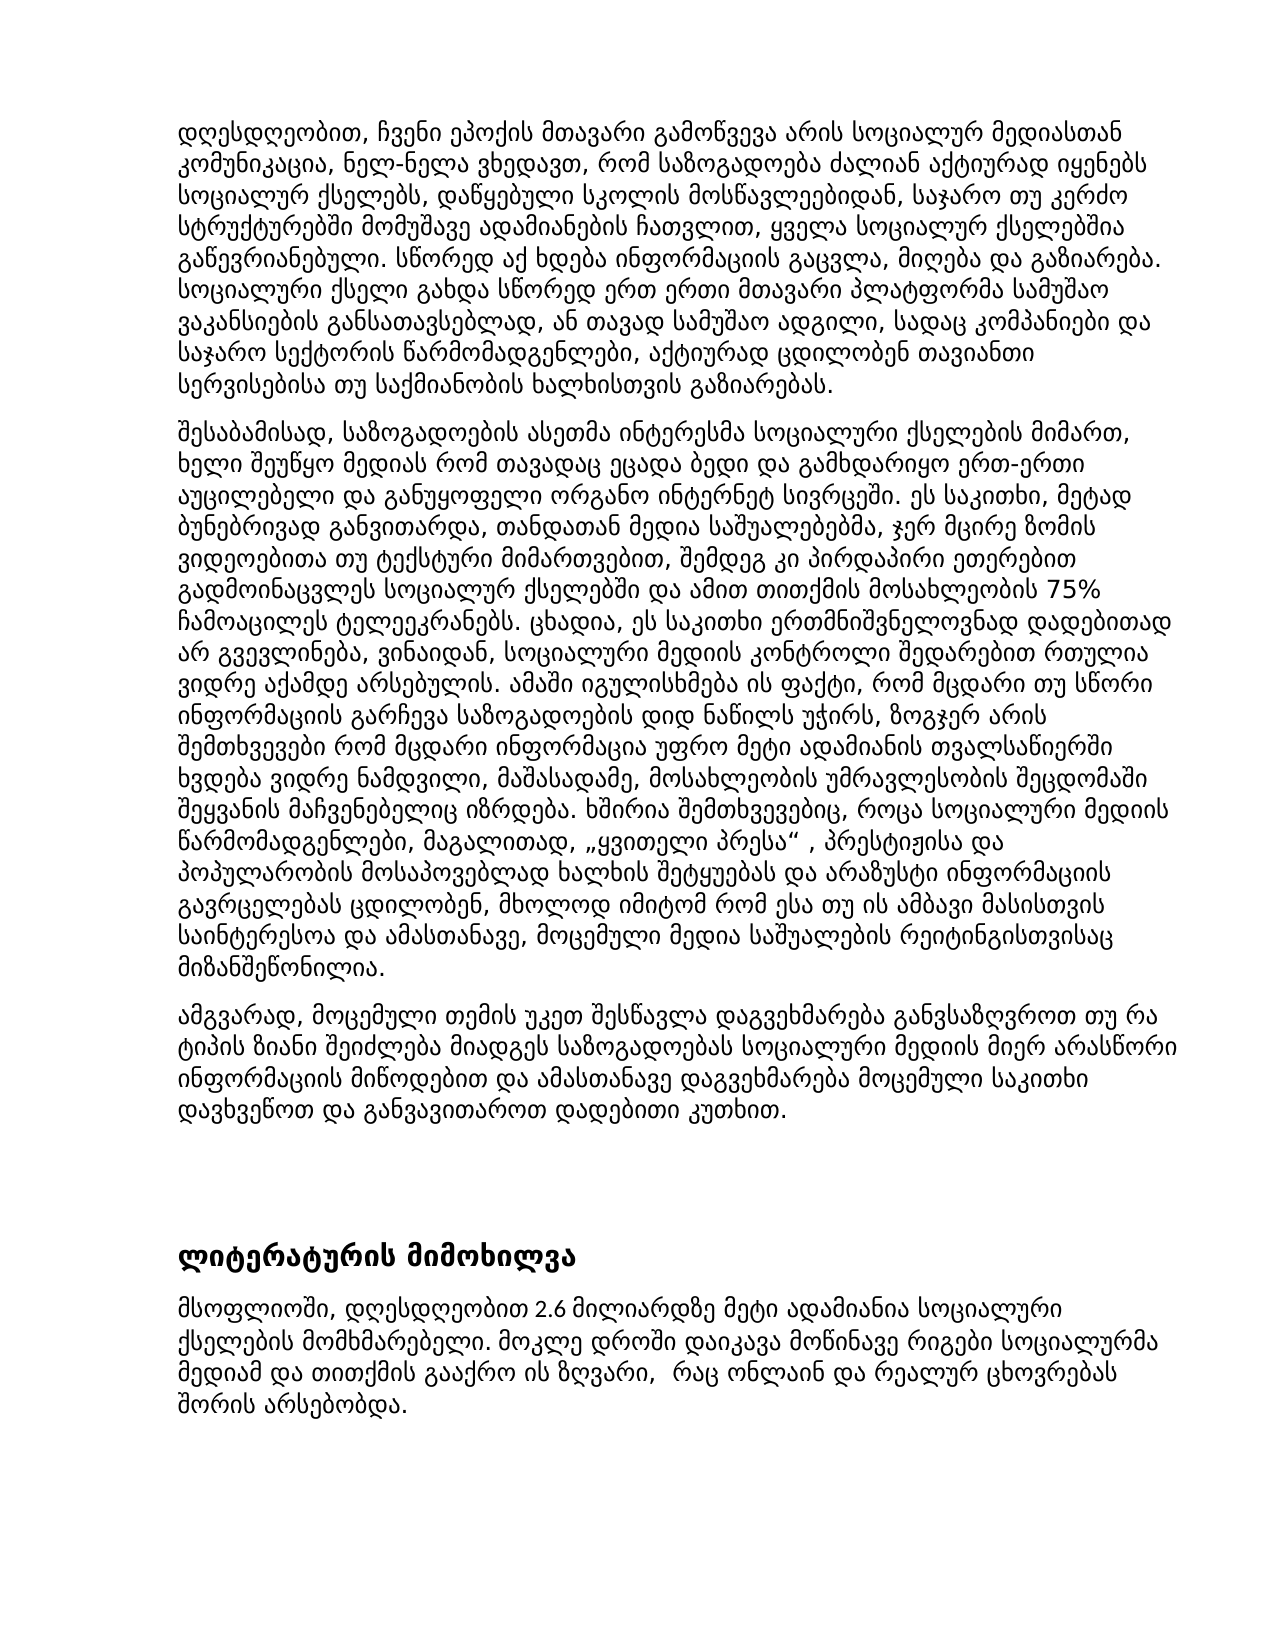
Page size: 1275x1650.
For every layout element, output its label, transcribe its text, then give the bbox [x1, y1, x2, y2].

text ამგვარად, მოცემული თემის უკეთ შესწავლა დაგვეხმარება განვსაზღვროთ თუ რა ტიპის ზიანი შეიძლება მიადგეს საზოგადოებას სოციალური მედიის მიერ არასწორი ინფორმაციის მიწოდებით და ამასთანავე დაგვეხმარება მოცემული საკითხი დავხვეწოთ და განვავითაროთ დადებითი კუთხით. [177, 1001, 1186, 1124]
text შესაბამისად, საზოგადოების ასეთმა ინტერესმა სოციალური ქსელების მიმართ, ხელი შეუწყო მედიას რომ თავადაც ეცადა ბედი და გამხდარიყო ერთ-ერთი აუცილებელი და განუყოფელი ორგანო ინტერნეტ სივრცეში. ეს საკითხი, მეტად ბუნებრივად განვითარდა, თანდათან მედია საშუალებებმა, ჯერ მცირე ზომის ვიდეოებითა თუ ტექსტური მიმართვებით, შემდეგ კი პირდაპირი ეთერებით გადმოინაცვლეს სოციალურ ქსელებში და ამით თითქმის მოსახლეობის 75% ჩამოაცილეს ტელეეკრანებს. ცხადია, ეს საკითხი ერთმნიშვნელოვნად დადებითად არ გვევლინება, ვინაიდან, სოციალური მედიის კონტროლი შედარებით რთულია ვიდრე აქამდე არსებულის. ამაში იგულისხმება ის ფაქტი, რომ მცდარი თუ სწორი ინფორმაციის გარჩევა საზოგადოების დიდ ნაწილს უჭირს, ზოგჯერ არის შემთხვევები რომ მცდარი ინფორმაცია უფრო მეტი ადამიანის თვალსაწიერში ხვდება ვიდრე ნამდვილი, მაშასადამე, მოსახლეობის უმრავლესობის შეცდომაში შეყვანის მაჩვენებელიც იზრდება. ხშირია შემთხვევებიც, როცა სოციალური მედიის წარმომადგენლები, მაგალითად, „ყვითელი პრესა“ , პრესტიჟისა და პოპულარობის მოსაპოვებლად ხალხის შეტყუებას და არაზუსტი ინფორმაციის გავრცელებას ცდილობენ, მხოლოდ იმიტომ რომ ესა თუ ის ამბავი მასისთვის საინტერესოა და ამასთანავე, მოცემული მედია საშუალების რეიტინგისთვისაც მიზანშეწონილია. [177, 418, 1186, 982]
text მსოფლიოში, დღესდღეობით 2.6 მილიარდზე მეტი ადამიანია სოციალური ქსელების მომხმარებელი. მოკლე დროში დაიკავა მოწინავე რიგები სოციალურმა მედიამ და თითქმის გააქრო ის ზღვარი, რაც ონლაინ და რეალურ ცხოვრებას შორის არსებობდა. [177, 1293, 1186, 1419]
text ლიტერატურის მიმოხილვა [177, 1239, 1186, 1273]
text დღესდღეობით, ჩვენი ეპოქის მთავარი გამოწვევა არის სოციალურ მედიასთან კომუნიკაცია, ნელ-ნელა ვხედავთ, რომ საზოგადოება ძალიან აქტიურად იყენებს სოციალურ ქსელებს, დაწყებული სკოლის მოსწავლეებიდან, საჯარო თუ კერძო სტრუქტურებში მომუშავე ადამიანების ჩათვლით, ყველა სოციალურ ქსელებშია გაწევრიანებული. სწორედ აქ ხდება ინფორმაციის გაცვლა, მიღება და გაზიარება. სოციალური ქსელი გახდა სწორედ ერთ ერთი მთავარი პლატფორმა სამუშაო ვაკანსიების განსათავსებლად, ან თავად სამუშაო ადგილი, სადაც კომპანიები და საჯარო სექტორის წარმომადგენლები, აქტიურად ცდილობენ თავიანთი სერვისებისა თუ საქმიანობის ხალხისთვის გაზიარებას. [177, 118, 1186, 399]
